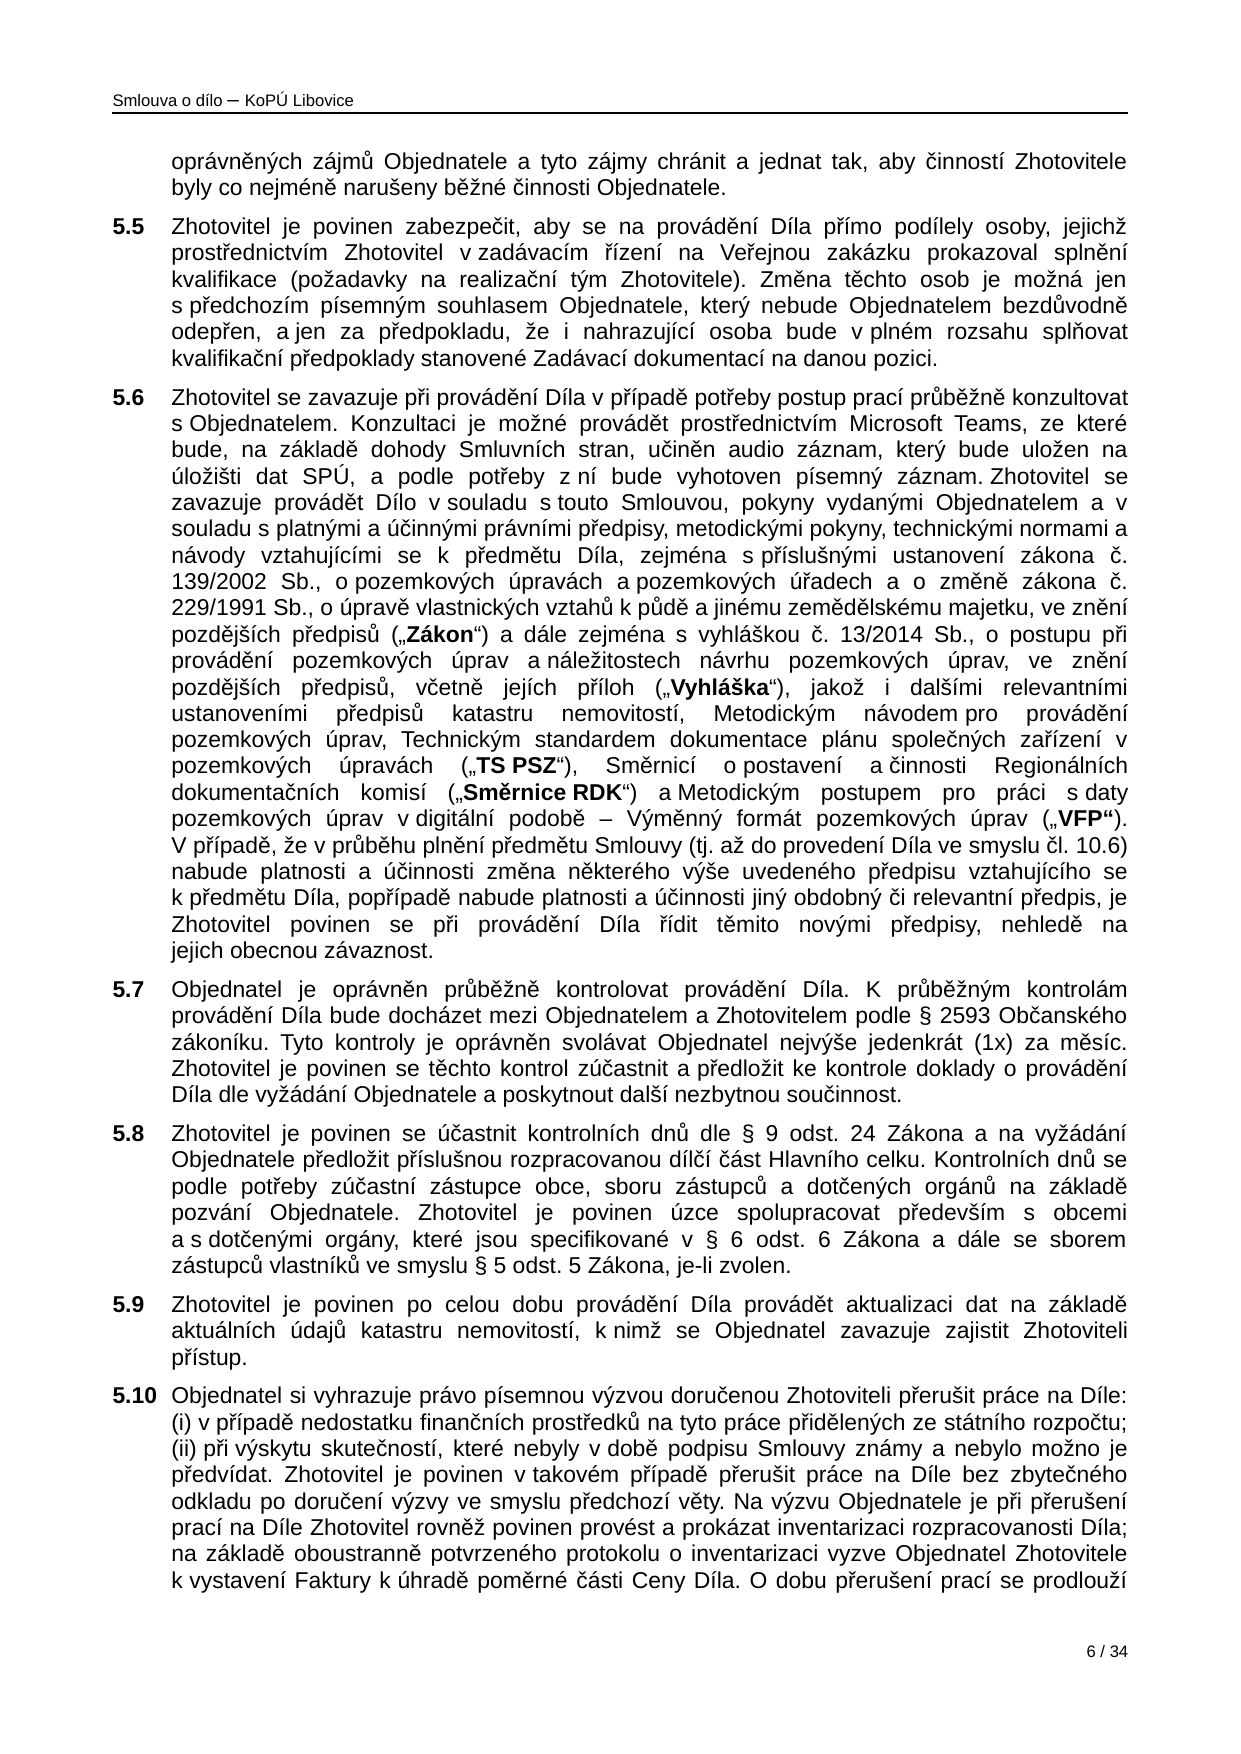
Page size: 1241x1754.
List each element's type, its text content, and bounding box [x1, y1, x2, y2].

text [112, 1382, 1128, 1593]
text Zhotovitel je povinen se účastnit kontrolních dnů dle § 9 odst. 24 Zákona a na vyžádání Objednatele předložit příslušnou rozpracovanou dílčí část Hlavního celku. Kontrolních dnů se podle potřeby zúčastní zástupce obce, sboru zástupců a dotčených orgánů na základě pozvání Objednatele. Zhotovitel je povinen úzce spolupracovat především s obcemi a s dotčenými orgány, které jsou specifikované v § 6 odst. 6 Zákona a dále se sborem zástupců vlastníků ve smyslu § 5 odst. 5 Zákona, je-li zvolen. [112, 1120, 1128, 1278]
text Zhotovitel je povinen po celou dobu provádění Díla provádět aktualizaci dat na základě aktuálních údajů katastru nemovitostí, k nimž se Objednatel zavazuje zajistit Zhotoviteli přístup. [112, 1291, 1128, 1370]
text Zhotovitel se zavazuje při provádění Díla v případě potřeby postup prací průběžně konzultovat s Objednatelem. Konzultaci je možné provádět prostřednictvím Microsoft Teams, ze které bude, na základě dohody Smluvních stran, učiněn audio záznam, který bude uložen na úložišti dat SPÚ, a podle potřeby z ní bude vyhotoven písemný záznam. Zhotovitel se zavazuje provádět Dílo v souladu s touto Smlouvou, pokyny vydanými Objednatelem a v souladu s platnými a účinnými právními předpisy, metodickými pokyny, technickými normami a návody vztahujícími se k předmětu Díla, zejména s příslušnými ustanovení zákona č. 139/2002 Sb., o pozemkových úpravách a pozemkových úřadech a o změně zákona č. 229/1991 Sb., o úpravě vlastnických vztahů k půdě a jinému zemědělskému majetku, ve znění pozdějších předpisů („Zákon“) a dále zejména s vyhláškou č. 13/2014 Sb., o postupu při provádění pozemkových úprav a náležitostech návrhu pozemkových úprav, ve znění pozdějších předpisů, včetně jejích příloh („Vyhláška“), jakož i dalšími relevantními ustanoveními předpisů katastru nemovitostí, Metodickým návodem pro provádění pozemkových úprav, Technickým standardem dokumentace plánu společných zařízení v pozemkových úpravách („TS PSZ“), Směrnicí o postavení a činnosti Regionálních dokumentačních komisí („Směrnice RDK“) a Metodickým postupem pro práci s daty pozemkových úprav v digitální podobě – Výměnný formát pozemkových úprav („VFP“). V případě, že v průběhu plnění předmětu Smlouvy (tj. až do provedení Díla ve smyslu čl. 10.6) nabude platnosti a účinnosti změna některého výše uvedeného předpisu vztahujícího se k předmětu Díla, popřípadě nabude platnosti a účinnosti jiný obdobný či relevantní předpis, je Zhotovitel povinen se při provádění Díla řídit těmito novými předpisy, nehledě na jejich obecnou závaznost. [112, 383, 1128, 963]
text Zhotovitel je povinen zabezpečit, aby se na provádění Díla přímo podílely osoby, jejichž prostřednictvím Zhotovitel v zadávacím řízení na Veřejnou zakázku prokazoval splnění kvalifikace (požadavky na realizační tým Zhotovitele). Změna těchto osob je možná jen s předchozím písemným souhlasem Objednatele, který nebude Objednatelem bezdůvodně odepřen, a jen za předpokladu, že i nahrazující osoba bude v plném rozsahu splňovat kvalifikační předpoklady stanovené Zadávací dokumentací na danou pozici. [112, 213, 1128, 371]
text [112, 148, 1128, 200]
text Objednatel je oprávněn průběžně kontrolovat provádění Díla. K průběžným kontrolám provádění Díla bude docházet mezi Objednatelem a Zhotovitelem podle § 2593 Občanského zákoníku. Tyto kontroly je oprávněn svolávat Objednatel nejvýše jedenkrát (1x) za měsíc. Zhotovitel je povinen se těchto kontrol zúčastnit a předložit ke kontrole doklady o provádění Díla dle vyžádání Objednatele a poskytnout další nezbytnou součinnost. [112, 976, 1128, 1108]
